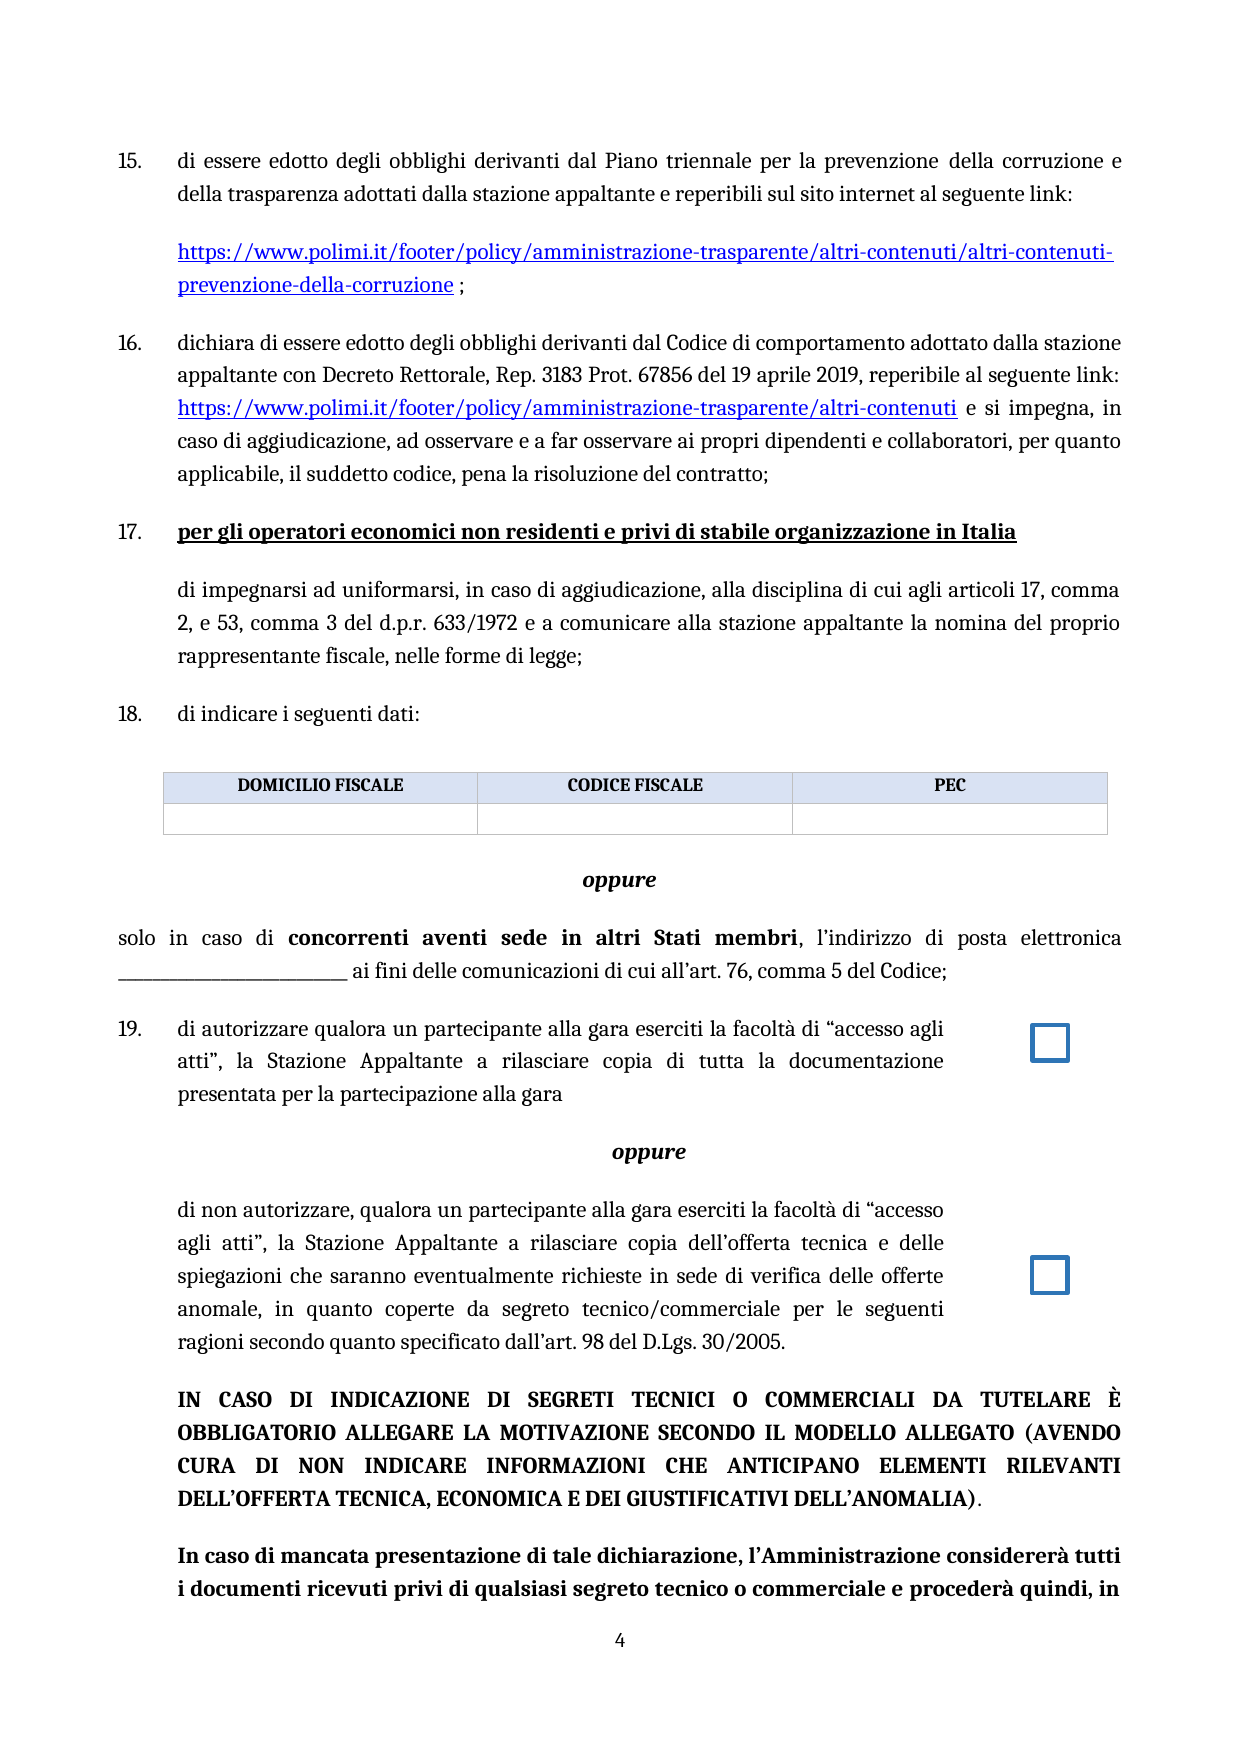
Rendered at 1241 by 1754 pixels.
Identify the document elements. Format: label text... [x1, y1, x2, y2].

list oppure [118, 758, 1122, 893]
table_header DOMICILIO FISCALE [164, 773, 477, 803]
table_header CODICE FISCALE [478, 773, 792, 803]
list https://www.polimi.it/footer/policy/amministrazione-trasparente/altri-contenuti/altri-contenuti-prevenzione-della-corruzione ; [177, 238, 1122, 298]
list di indicare i seguenti dati: [118, 701, 1122, 727]
list solo in caso di concorrenti aventi sede in altri Stati membri, l’indirizzo di posta elettronica ___________________________ ai fini delle comunicazioni di cui all’art. 76, comma 5 del Codice; [118, 924, 1122, 984]
table_header PEC [793, 773, 1107, 803]
list di impegnarsi ad uniformarsi, in caso di aggiudicazione, alla disciplina di cui agli articoli 17, comma 2, e 53, comma 3 del d.p.r. 633/1972 e a comunicare alla stazione appaltante la nomina del proprio rappresentante fiscale, nelle forme di legge; [177, 577, 1122, 669]
list oppure [177, 1139, 1122, 1166]
list di essere edotto degli obblighi derivanti dal Piano triennale per la prevenzione della corruzione e della trasparenza adottati dalla stazione appaltante e reperibili sul sito internet al seguente link: [118, 148, 1122, 207]
list IN CASO DI INDICAZIONE DI SEGRETI TECNICI O COMMERCIALI DA TUTELARE È OBBLIGATORIO ALLEGARE LA MOTIVAZIONE SECONDO IL MODELLO ALLEGATO (AVENDO CURA DI NON INDICARE INFORMAZIONI CHE ANTICIPANO ELEMENTI RILEVANTI DELL’OFFERTA TECNICA, ECONOMICA E DEI GIUSTIFICATIVI DELL’ANOMALIA). [177, 1387, 1122, 1512]
table_cell [478, 804, 792, 834]
list per gli operatori economici non residenti e privi di stabile organizzazione in Italia [118, 519, 1122, 545]
table_cell [793, 804, 1107, 834]
list dichiara di essere edotto degli obblighi derivanti dal Codice di comportamento adottato dalla stazione appaltante con Decreto Rettorale, Rep. 3183 Prot. 67856 del 19 aprile 2019, reperibile al seguente link: https://www.polimi.it/footer/policy/amministrazione-trasparente/altri-contenuti e si impegna, in caso di aggiudicazione, ad osservare e a far osservare ai propri dipendenti e collaboratori, per quanto applicabile, il suddetto codice, pena la risoluzione del contratto; [118, 329, 1122, 487]
table_cell [164, 804, 477, 834]
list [177, 1543, 1122, 1603]
list di non autorizzare, qualora un partecipante alla gara eserciti la facoltà di “accesso agli atti”, la Stazione Appaltante a rilasciare copia dell’offerta tecnica e delle spiegazioni che saranno eventualmente richieste in sede di verifica delle offerte anomale, in quanto coperte da segreto tecnico/commerciale per le seguenti ragioni secondo quanto specificato dall’art. 98 del D.Lgs. 30/2005. [177, 1197, 945, 1355]
list di autorizzare qualora un partecipante alla gara eserciti la facoltà di “accesso agli atti”, la Stazione Appaltante a rilasciare copia di tutta la documentazione presentata per la partecipazione alla gara [118, 1015, 945, 1108]
